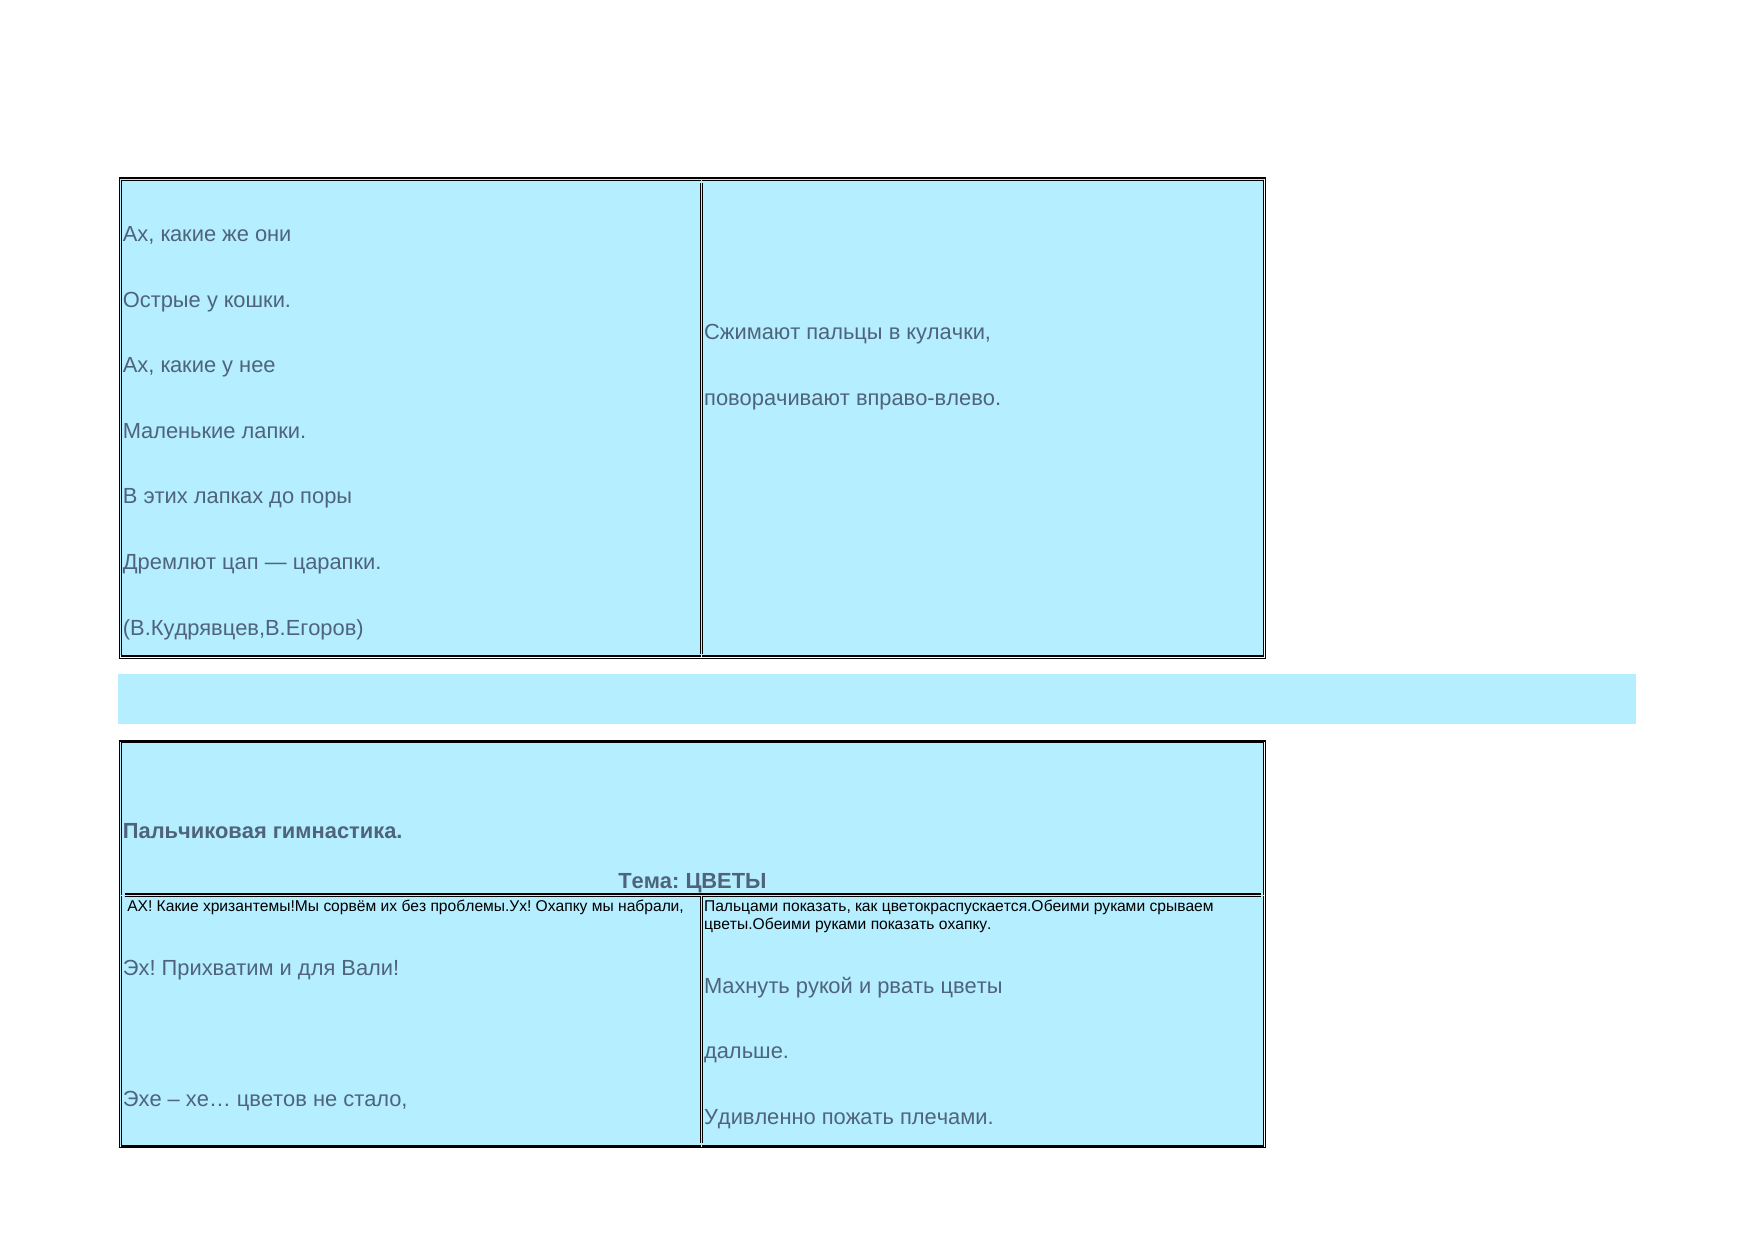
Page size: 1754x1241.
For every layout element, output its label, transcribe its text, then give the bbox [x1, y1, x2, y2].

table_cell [122, 181, 702, 655]
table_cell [702, 893, 1263, 1145]
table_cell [702, 181, 1263, 655]
table_header Пальчиковая гимнастика. Тема: ЦВЕТЫ [122, 743, 1263, 893]
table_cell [122, 893, 702, 1145]
